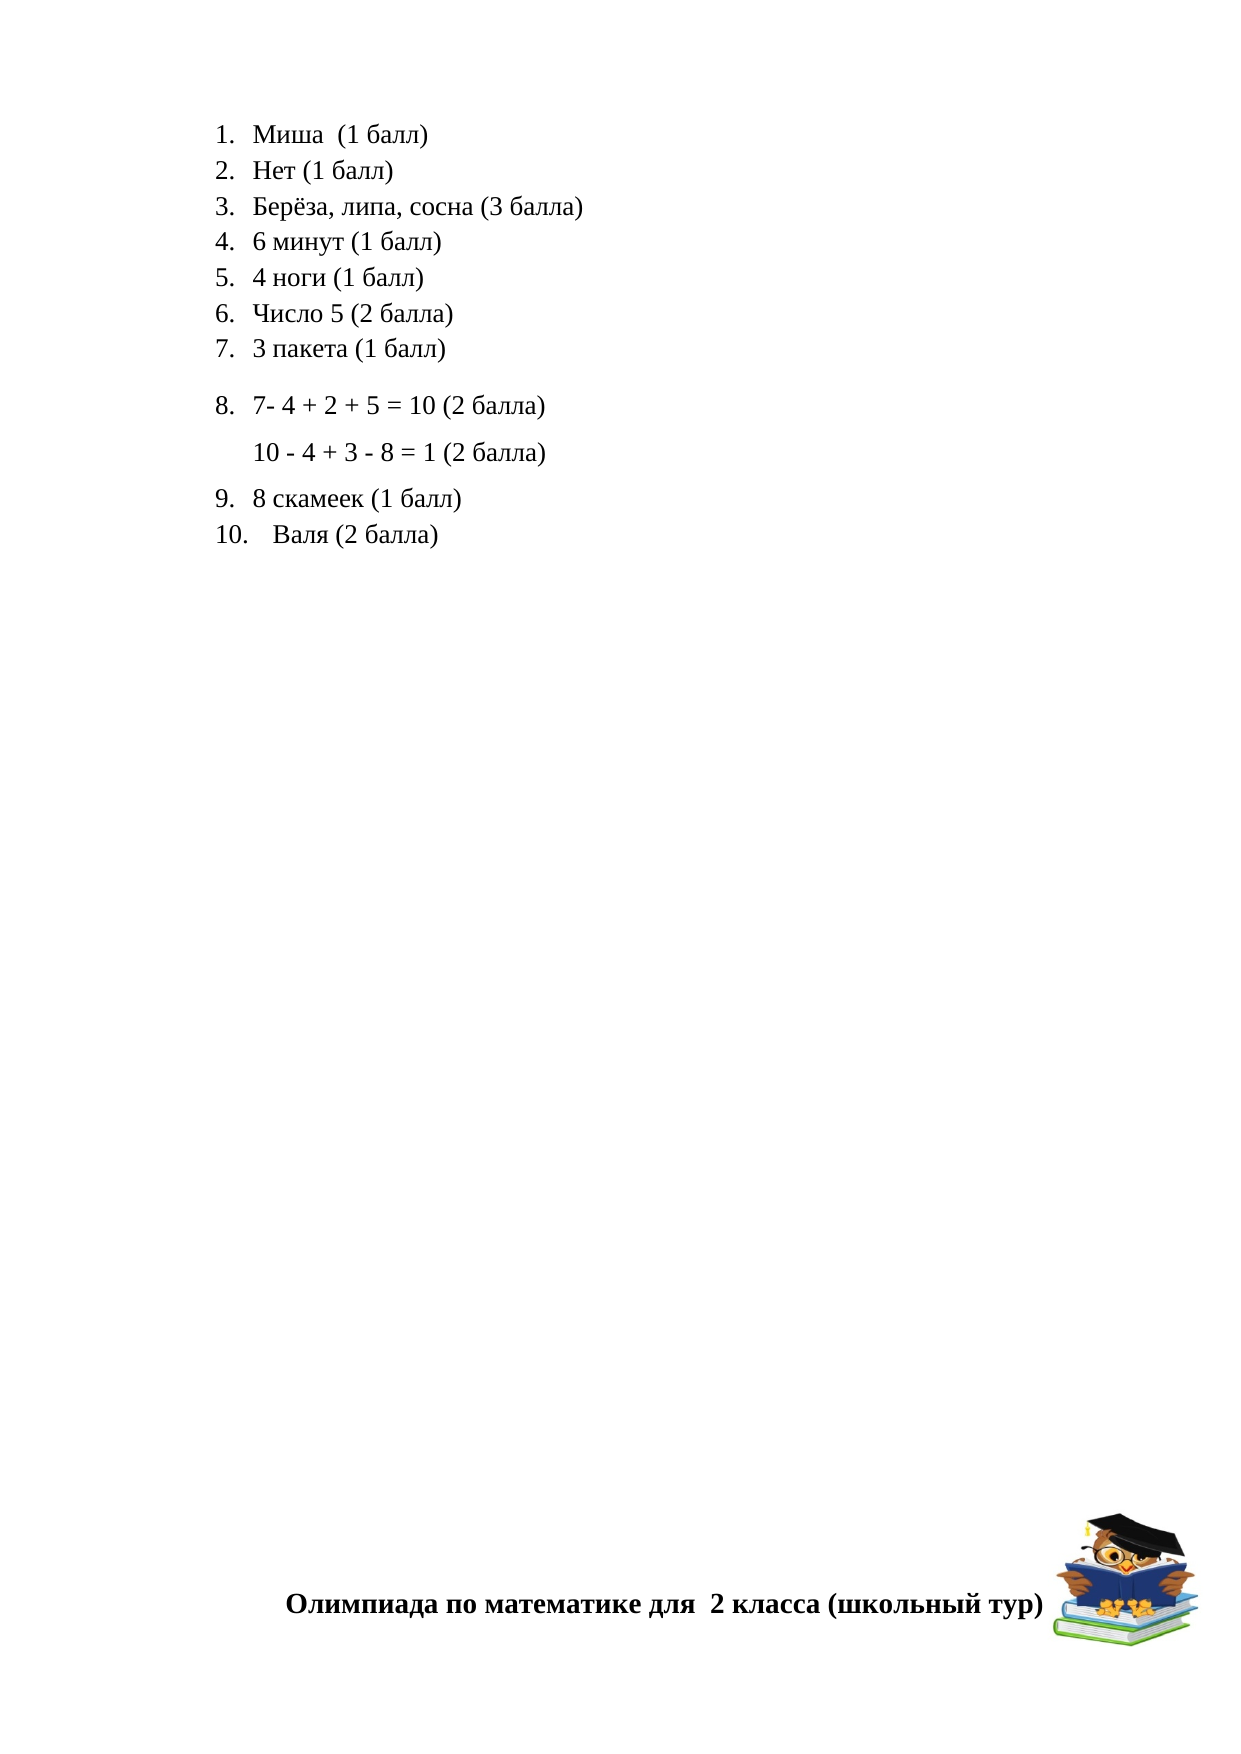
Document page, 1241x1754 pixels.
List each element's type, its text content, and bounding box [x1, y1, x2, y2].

list 8 скамеек (1 балл) [215, 482, 1152, 513]
picture [1047, 1509, 1204, 1647]
list 6 минут (1 балл) [215, 225, 1152, 256]
list 7- 4 + 2 + 5 = 10 (2 балла) [215, 389, 1152, 420]
list Валя (2 балла) [215, 518, 1152, 549]
list Миша (1 балл) [215, 118, 1152, 149]
list Нет (1 балл) [215, 154, 1152, 185]
text Олимпиада по математике для 2 класса (школьный тур) [177, 1586, 1047, 1620]
list Число 5 (2 балла) [215, 297, 1152, 328]
list Берёза, липа, сосна (3 балла) [215, 189, 1152, 221]
list 3 пакета (1 балл) [215, 332, 1152, 364]
list 4 ноги (1 балл) [215, 261, 1152, 292]
text 10 - 4 + 3 - 8 = 1 (2 балла) [252, 436, 1152, 467]
